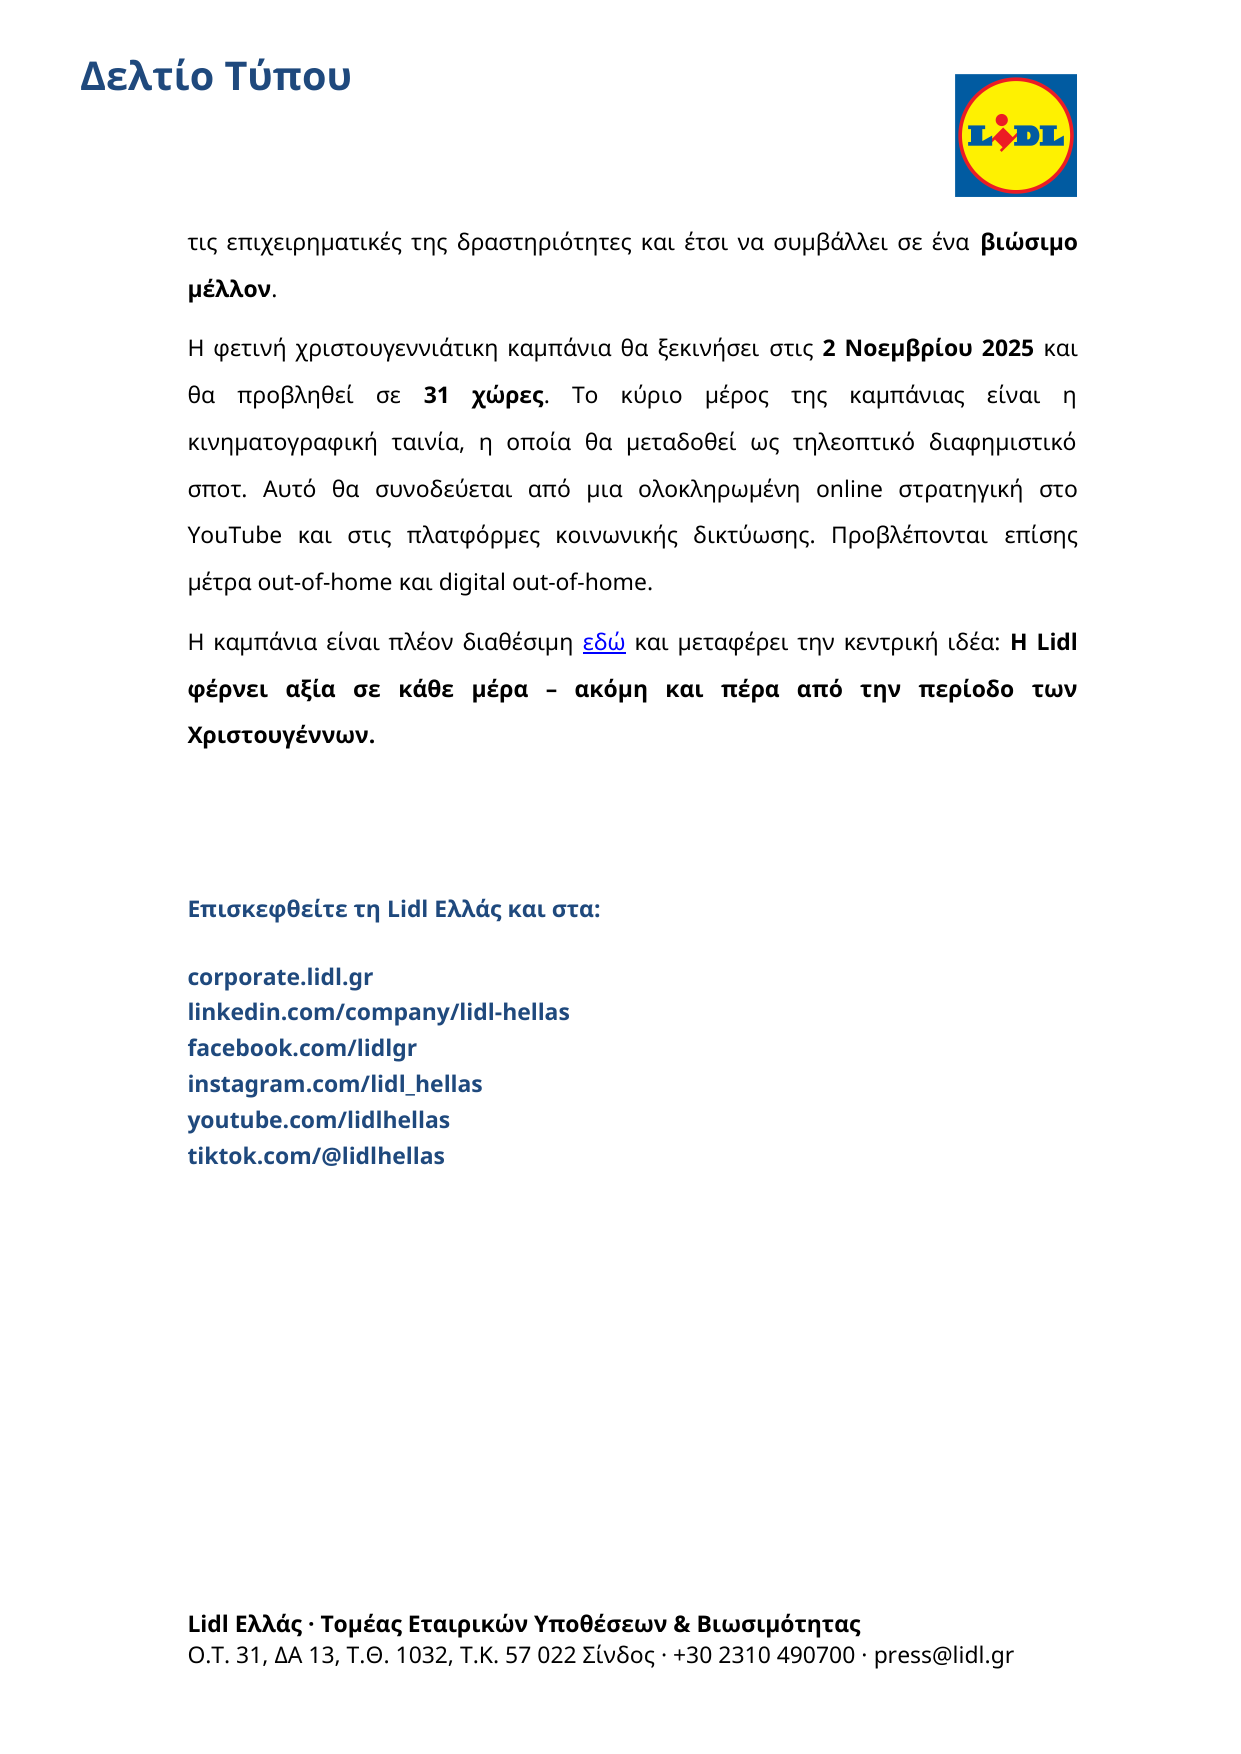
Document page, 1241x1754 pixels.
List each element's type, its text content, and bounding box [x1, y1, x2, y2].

text facebook.com/lidlgr [187, 1032, 1078, 1063]
text tiktok.com/@lidlhellas [187, 1140, 1078, 1171]
text youtube.com/lidlhellas [187, 1104, 1078, 1135]
picture [954, 73, 1078, 198]
text instagram.com/lidl_hellas [187, 1068, 1078, 1099]
text Η καμπάνια είναι πλέον διαθέσιμη εδώ και μεταφέρει την κεντρική ιδέα: Η Lidl φέρνει αξία σε κάθε μέρα – ακόμη και πέρα από την περίοδο των Χριστουγέννων. [187, 626, 1078, 751]
text Η φετινή χριστουγεννιάτικη καμπάνια θα ξεκινήσει στις 2 Νοεμβρίου 2025 και θα προβληθεί σε 31 χώρες. Το κύριο μέρος της καμπάνιας είναι η κινηματογραφική ταινία, η οποία θα μεταδοθεί ως τηλεοπτικό διαφημιστικό σποτ. Αυτό θα συνοδεύεται από μια ολοκληρωμένη online στρατηγική στο YouTube και στις πλατφόρμες κοινωνικής δικτύωσης. Προβλέπονται επίσης μέτρα out-of-home και digital out-of-home. [187, 332, 1078, 598]
text linkedin.com/company/lidl-hellas [187, 996, 1078, 1028]
text corporate.lidl.gr [187, 960, 1078, 992]
text Επισκεφθείτε τη Lidl Ελλάς και στα: [187, 893, 1078, 924]
